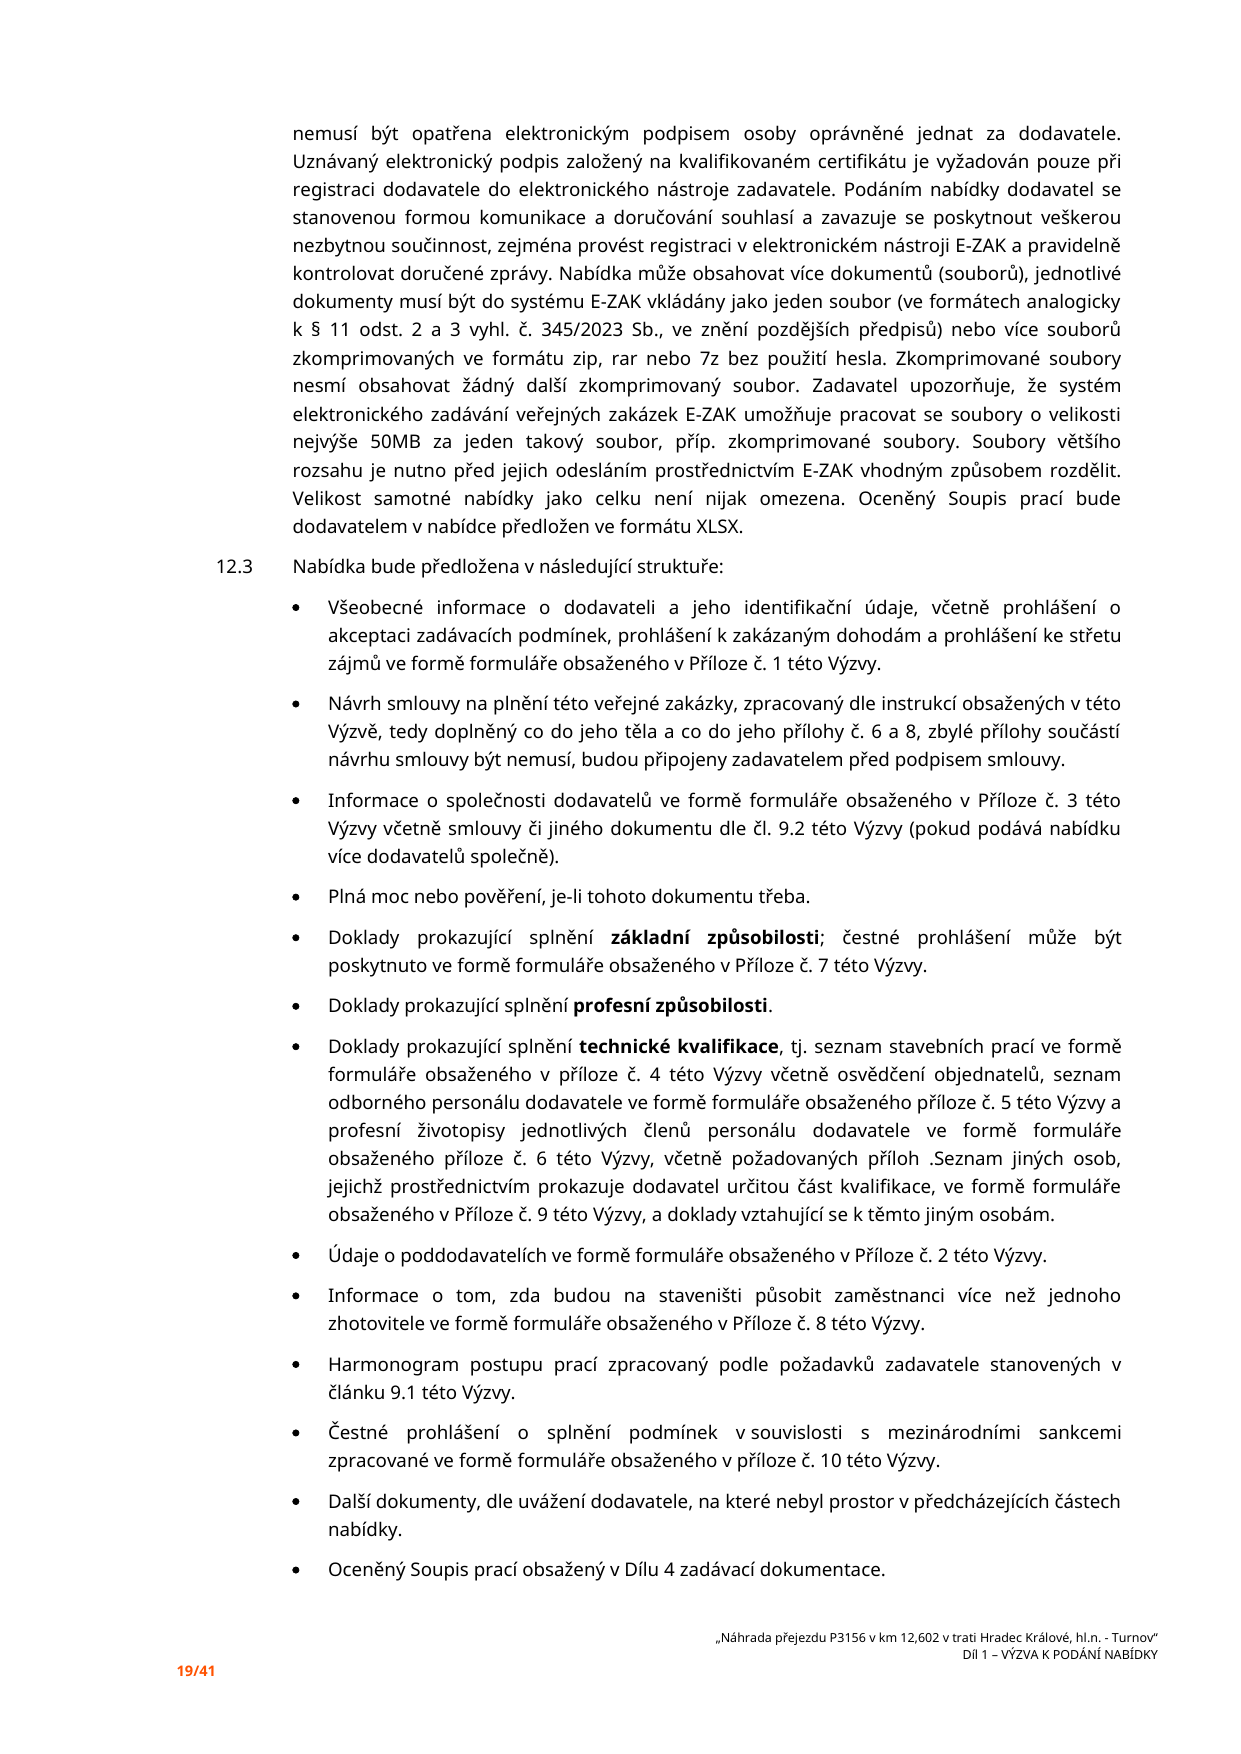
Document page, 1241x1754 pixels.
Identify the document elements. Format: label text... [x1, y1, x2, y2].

text Čestné prohlášení o splnění podmínek v souvislosti s mezinárodními sankcemi zpracované ve formě formuláře obsaženého v příloze č. 10 této Výzvy. [292, 1419, 1122, 1473]
text Plná moc nebo pověření, je-li tohoto dokumentu třeba. [292, 884, 1122, 909]
text Údaje o poddodavatelích ve formě formuláře obsaženého v Příloze č. 2 této Výzvy. [292, 1242, 1122, 1267]
text Návrh smlouvy na plnění této veřejné zakázky, zpracovaný dle instrukcí obsažených v této Výzvě, tedy doplněný co do jeho těla a co do jeho přílohy č. 6 a 8, zbylé přílohy součástí návrhu smlouvy být nemusí, budou připojeny zadavatelem před podpisem smlouvy. [292, 691, 1122, 772]
text Oceněný Soupis prací obsažený v Dílu 4 zadávací dokumentace. [292, 1557, 1122, 1582]
text Další dokumenty, dle uvážení dodavatele, na které nebyl prostor v předcházejících částech nabídky. [292, 1488, 1122, 1542]
text Doklady prokazující splnění základní způsobilosti; čestné prohlášení může být poskytnuto ve formě formuláře obsaženého v Příloze č. 7 této Výzvy. [292, 924, 1122, 978]
text Informace o společnosti dodavatelů ve formě formuláře obsaženého v Příloze č. 3 této Výzvy včetně smlouvy či jiného dokumentu dle čl. 9.2 této Výzvy (pokud podává nabídku více dodavatelů společně). [292, 787, 1122, 869]
text Harmonogram postupu prací zpracovaný podle požadavků zadavatele stanovených v článku 9.1 této Výzvy. [292, 1351, 1122, 1404]
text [216, 121, 1122, 538]
text Doklady prokazující splnění profesní způsobilosti. [292, 993, 1122, 1018]
text Doklady prokazující splnění technické kvalifikace, tj. seznam stavebních prací ve formě formuláře obsaženého v příloze č. 4 této Výzvy včetně osvědčení objednatelů, seznam odborného personálu dodavatele ve formě formuláře obsaženého příloze č. 5 této Výzvy a profesní životopisy jednotlivých členů personálu dodavatele ve formě formuláře obsaženého příloze č. 6 této Výzvy, včetně požadovaných příloh .Seznam jiných osob, jejichž prostřednictvím prokazuje dodavatel určitou část kvalifikace, ve formě formuláře obsaženého v Příloze č. 9 této Výzvy, a doklady vztahující se k těmto jiným osobám. [292, 1033, 1122, 1227]
text Nabídka bude předložena v následující struktuře: [216, 553, 1122, 579]
text Informace o tom, zda budou na staveništi působit zaměstnanci více než jednoho zhotovitele ve formě formuláře obsaženého v Příloze č. 8 této Výzvy. [292, 1282, 1122, 1336]
text Všeobecné informace o dodavateli a jeho identifikační údaje, včetně prohlášení o akceptaci zadávacích podmínek, prohlášení k zakázaným dohodám a prohlášení ke střetu zájmů ve formě formuláře obsaženého v Příloze č. 1 této Výzvy. [292, 594, 1122, 676]
